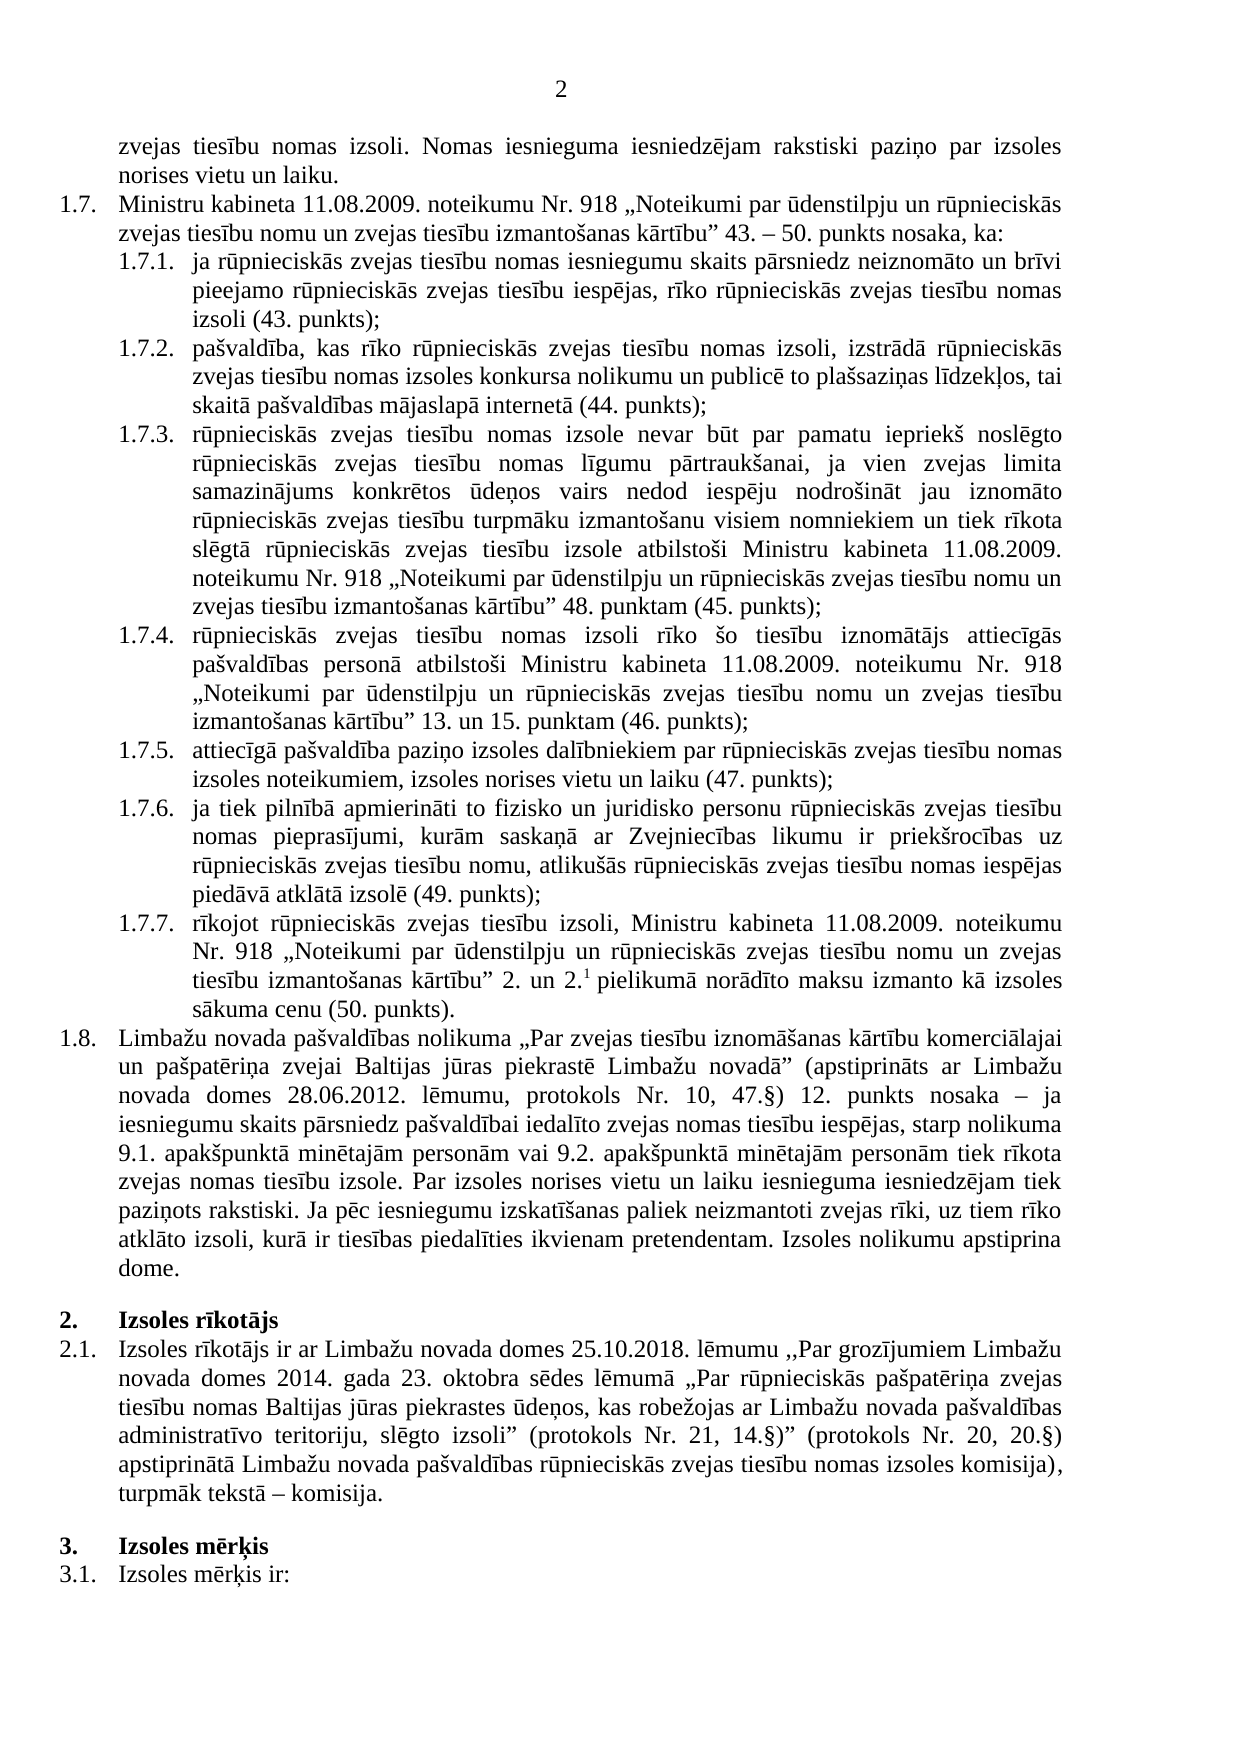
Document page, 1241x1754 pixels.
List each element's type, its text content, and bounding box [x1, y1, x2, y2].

list rūpnieciskās zvejas tiesību nomas izsoli rīko šo tiesību iznomātājs attiecīgās pašvaldības personā atbilstoši Ministru kabineta 11.08.2009. noteikumu Nr. 918 „Noteikumi par ūdenstilpju un rūpnieciskās zvejas tiesību nomu un zvejas tiesību izmantošanas kārtību” 13. un 15. punktam (46. punkts); [118, 620, 1063, 735]
list rīkojot rūpnieciskās zvejas tiesību izsoli, Ministru kabineta 11.08.2009. noteikumu Nr. 918 „Noteikumi par ūdenstilpju un rūpnieciskās zvejas tiesību nomu un zvejas tiesību izmantošanas kārtību” 2. un 2.1 pielikumā norādīto maksu izmanto kā izsoles sākuma cenu (50. punkts). [118, 908, 1063, 1023]
list Izsoles rīkotājs [59, 1305, 1063, 1334]
list Izsoles mērķis [59, 1531, 1063, 1559]
list ja rūpnieciskās zvejas tiesību nomas iesniegumu skaits pārsniedz neiznomāto un brīvi pieejamo rūpnieciskās zvejas tiesību iespējas, rīko rūpnieciskās zvejas tiesību nomas izsoli (43. punkts); [118, 246, 1063, 333]
list pašvaldība, kas rīko rūpnieciskās zvejas tiesību nomas izsoli, izstrādā rūpnieciskās zvejas tiesību nomas izsoles konkursa nolikumu un publicē to plašsaziņas līdzekļos, tai skaitā pašvaldības mājaslapā internetā (44. punkts); [118, 333, 1063, 419]
list Izsoles rīkotājs ir ar Limbažu novada domes 25.10.2018. lēmumu ,,Par grozījumiem Limbažu novada domes 2014. gada 23. oktobra sēdes lēmumā „Par rūpnieciskās pašpatēriņa zvejas tiesību nomas Baltijas jūras piekrastes ūdeņos, kas robežojas ar Limbažu novada pašvaldības administratīvo teritoriju, slēgto izsoli” (protokols Nr. 21, 14.§)” (protokols Nr. 20, 20.§) apstiprinātā Limbažu novada pašvaldības rūpnieciskās zvejas tiesību nomas izsoles komisija), turpmāk tekstā – komisija. [59, 1334, 1063, 1507]
list Ministru kabineta 11.08.2009. noteikumu Nr. 918 „Noteikumi par ūdenstilpju un rūpnieciskās zvejas tiesību nomu un zvejas tiesību izmantošanas kārtību” 43. – 50. punkts nosaka, ka: [59, 189, 1063, 246]
list Limbažu novada pašvaldības nolikuma „Par zvejas tiesību iznomāšanas kārtību komerciālajai un pašpatēriņa zvejai Baltijas jūras piekrastē Limbažu novadā” (apstiprināts ar Limbažu novada domes 28.06.2012. lēmumu, protokols Nr. 10, 47.§) 12. punkts nosaka – ja iesniegumu skaits pārsniedz pašvaldībai iedalīto zvejas nomas tiesību iespējas, starp nolikuma 9.1. apakšpunktā minētajām personām vai 9.2. apakšpunktā minētajām personām tiek rīkota zvejas nomas tiesību izsole. Par izsoles norises vietu un laiku iesnieguma iesniedzējam tiek paziņots rakstiski. Ja pēc iesniegumu izskatīšanas paliek neizmantoti zvejas rīki, uz tiem rīko atklāto izsoli, kurā ir tiesības piedalīties ikvienam pretendentam. Izsoles nolikumu apstiprina dome. [59, 1023, 1063, 1281]
list attiecīgā pašvaldība paziņo izsoles dalībniekiem par rūpnieciskās zvejas tiesību nomas izsoles noteikumiem, izsoles norises vietu un laiku (47. punkts); [118, 735, 1063, 793]
list Izsoles mērķis ir: [59, 1559, 1063, 1588]
list rūpnieciskās zvejas tiesību nomas izsole nevar būt par pamatu iepriekš noslēgto rūpnieciskās zvejas tiesību nomas līgumu pārtraukšanai, ja vien zvejas limita samazinājums konkrētos ūdeņos vairs nedod iespēju nodrošināt jau iznomāto rūpnieciskās zvejas tiesību turpmāku izmantošanu visiem nomniekiem un tiek rīkota slēgtā rūpnieciskās zvejas tiesību izsole atbilstoši Ministru kabineta 11.08.2009. noteikumu Nr. 918 „Noteikumi par ūdenstilpju un rūpnieciskās zvejas tiesību nomu un zvejas tiesību izmantošanas kārtību” 48. punktam (45. punkts); [118, 419, 1063, 620]
list ja tiek pilnībā apmierināti to fizisko un juridisko personu rūpnieciskās zvejas tiesību nomas pieprasījumi, kurām saskaņā ar Zvejniecības likumu ir priekšrocības uz rūpnieciskās zvejas tiesību nomu, atlikušās rūpnieciskās zvejas tiesību nomas iespējas piedāvā atklātā izsolē (49. punkts); [118, 793, 1063, 908]
